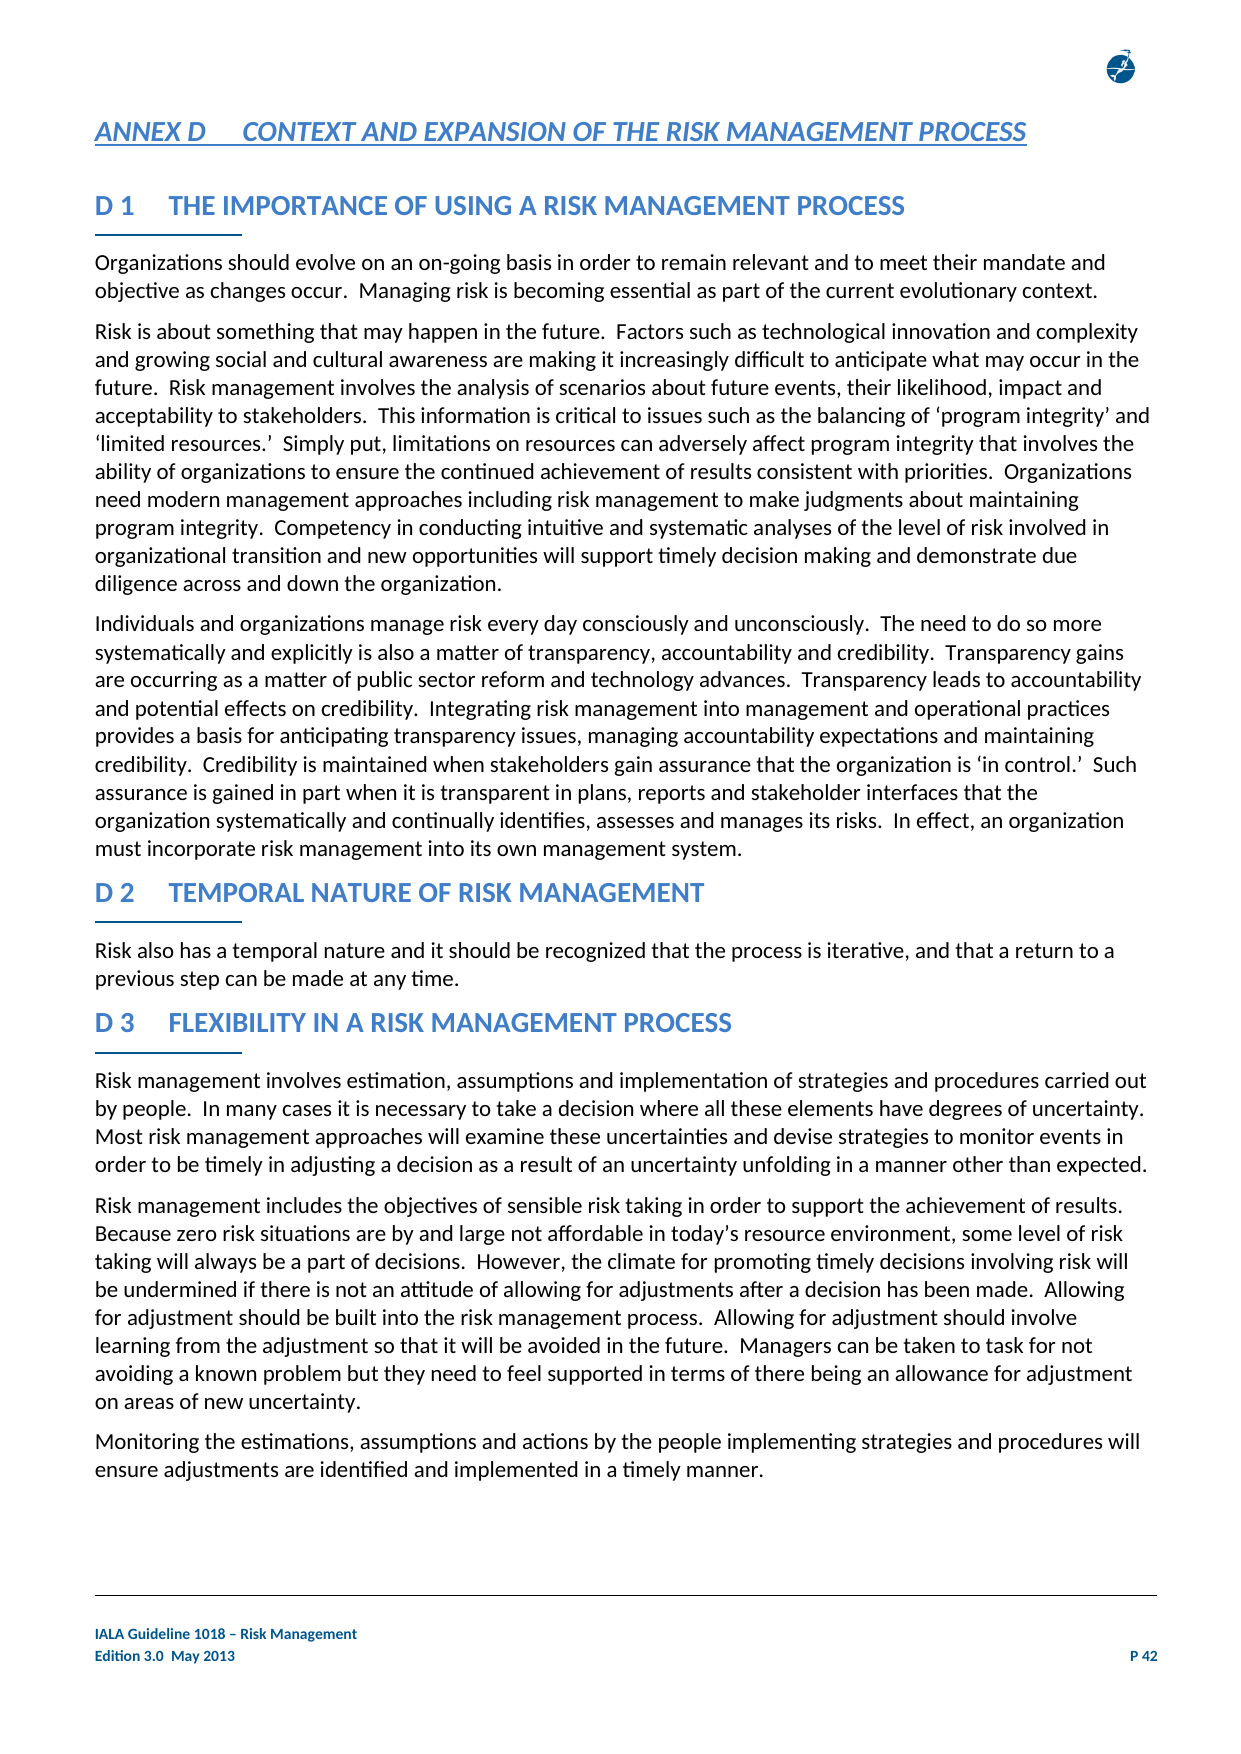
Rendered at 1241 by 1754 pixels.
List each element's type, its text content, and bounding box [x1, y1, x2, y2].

text Risk also has a temporal nature and it should be recognized that the process is iterative, and that a return to a previous step can be made at any time. [94, 936, 1157, 992]
text CONTEXT AND EXPANSION OF THE RISK MANAGEMENT PROCESS [94, 113, 1157, 149]
picture [1075, 0, 1194, 118]
text FLEXIBILITY IN A RISK MANAGEMENT PROCESS [94, 1004, 1157, 1040]
text Organizations should evolve on an on-going basis in order to remain relevant and to meet their mandate and objective as changes occur. Managing risk is becoming essential as part of the current evolutionary context. [94, 248, 1157, 304]
text The Importance of using a Risk Management Process [94, 187, 1157, 222]
text TEMPORAL NATURE OF RISK MANAGEMENT [94, 874, 1157, 910]
text Risk is about something that may happen in the future. Factors such as technological innovation and complexity and growing social and cultural awareness are making it increasingly difficult to anticipate what may occur in the future. Risk management involves the analysis of scenarios about future events, their likelihood, impact and acceptability to stakeholders. This information is critical to issues such as the balancing of ‘program integrity’ and ‘limited resources.’ Simply put, limitations on resources can adversely affect program integrity that involves the ability of organizations to ensure the continued achievement of results consistent with priorities. Organizations need modern management approaches including risk management to make judgments about maintaining program integrity. Competency in conducting intuitive and systematic analyses of the level of risk involved in organizational transition and new opportunities will support timely decision making and demonstrate due diligence across and down the organization. [94, 317, 1157, 597]
text Risk management involves estimation, assumptions and implementation of strategies and procedures carried out by people. In many cases it is necessary to take a decision where all these elements have degrees of uncertainty. Most risk management approaches will examine these uncertainties and devise strategies to monitor events in order to be timely in adjusting a decision as a result of an uncertainty unfolding in a manner other than expected. [94, 1066, 1157, 1178]
text Monitoring the estimations, assumptions and actions by the people implementing strategies and procedures will ensure adjustments are identified and implemented in a timely manner. [94, 1427, 1157, 1483]
text Individuals and organizations manage risk every day consciously and unconsciously. The need to do so more systematically and explicitly is also a matter of transparency, accountability and credibility. Transparency gains are occurring as a matter of public sector reform and technology advances. Transparency leads to accountability and potential effects on credibility. Integrating risk management into management and operational practices provides a basis for anticipating transparency issues, managing accountability expectations and maintaining credibility. Credibility is maintained when stakeholders gain assurance that the organization is ‘in control.’ Such assurance is gained in part when it is transparent in plans, reports and stakeholder interfaces that the organization systematically and continually identifies, assesses and manages its risks. In effect, an organization must incorporate risk management into its own management system. [94, 609, 1157, 862]
text Risk management includes the objectives of sensible risk taking in order to support the achievement of results. Because zero risk situations are by and large not affordable in today’s resource environment, some level of risk taking will always be a part of decisions. However, the climate for promoting timely decisions involving risk will be undermined if there is not an attitude of allowing for adjustments after a decision has been made. Allowing for adjustment should be built into the risk management process. Allowing for adjustment should involve learning from the adjustment so that it will be avoided in the future. Managers can be taken to task for not avoiding a known problem but they need to feel supported in terms of there being an allowance for adjustment on areas of new uncertainty. [94, 1191, 1157, 1415]
